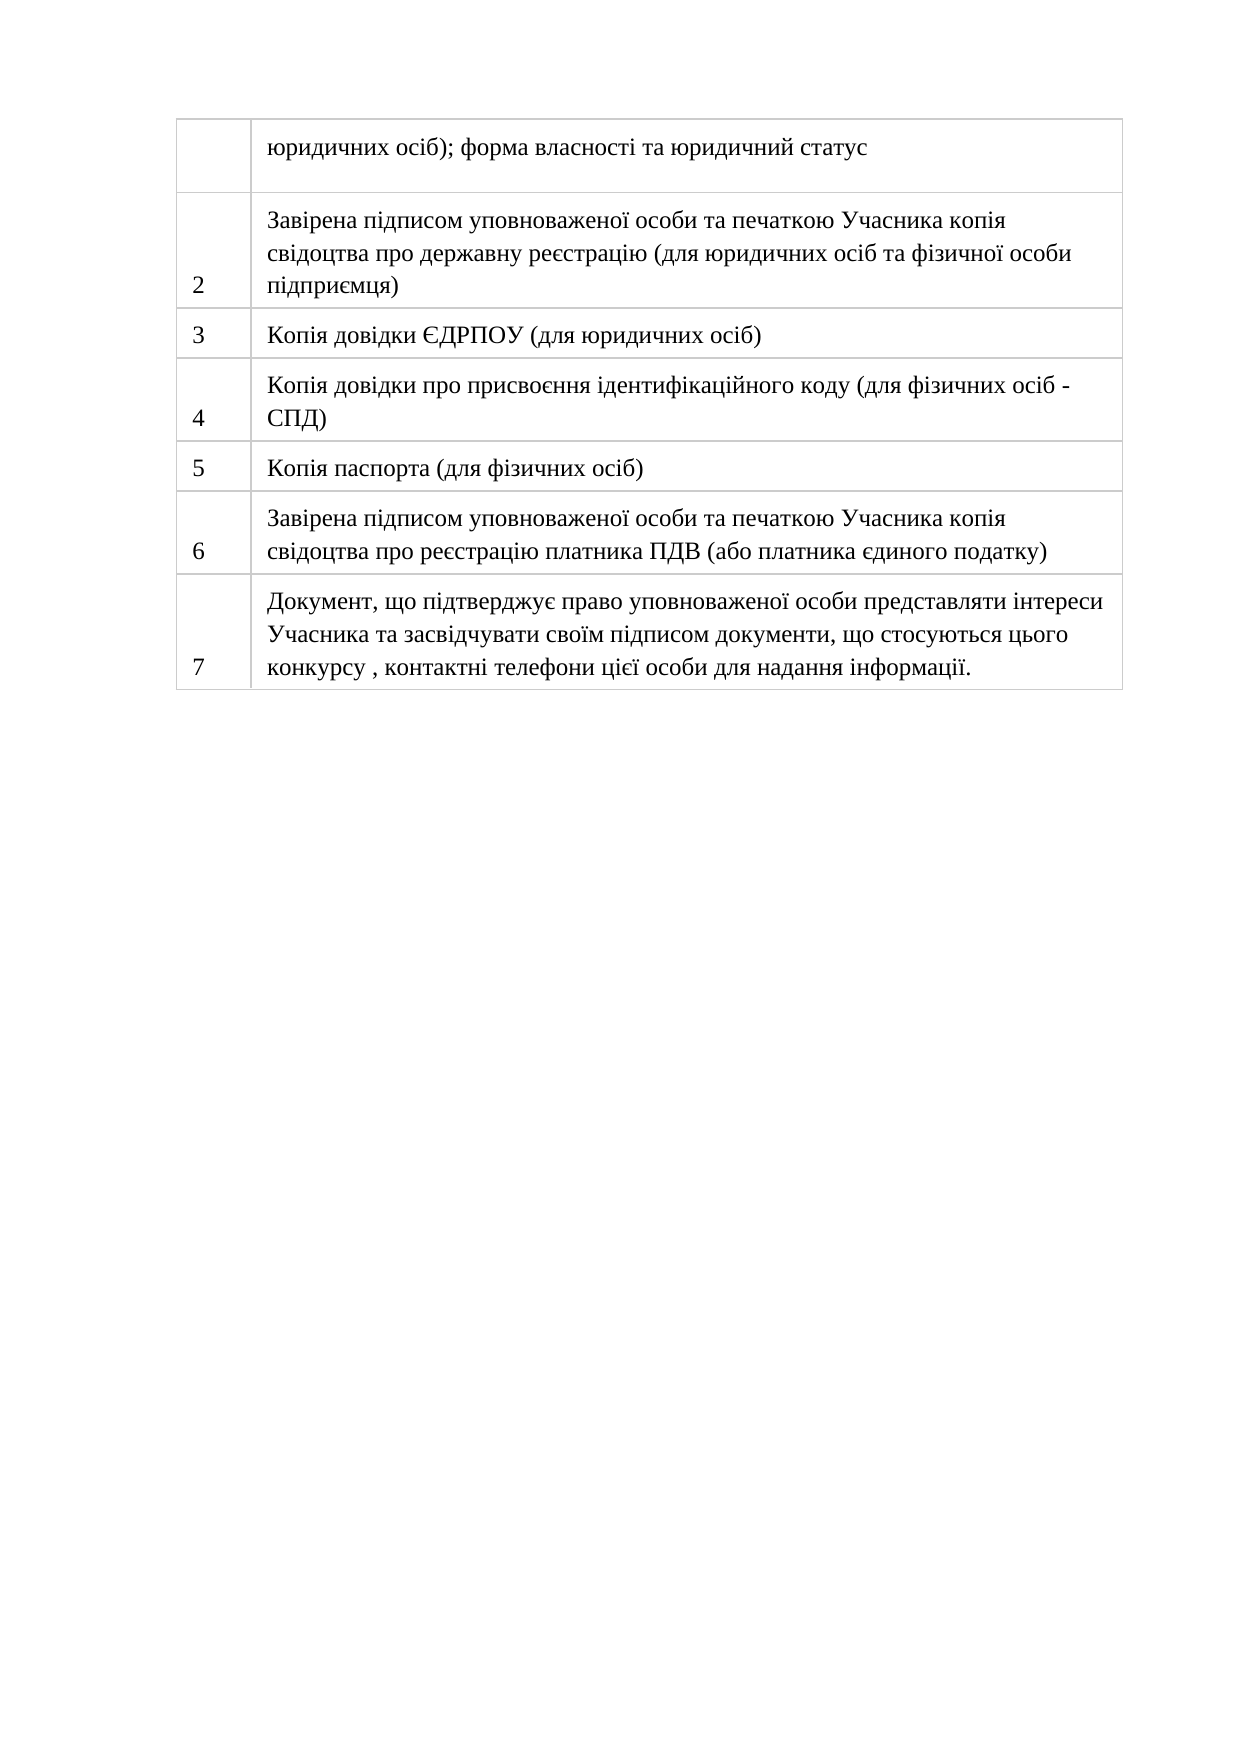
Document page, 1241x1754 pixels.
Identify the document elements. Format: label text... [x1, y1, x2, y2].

table_cell Копія паспорта (для фізичних осіб) [252, 442, 1122, 490]
table_header 1 [177, 120, 250, 192]
table_cell 7 [177, 575, 250, 688]
table_cell 3 [177, 309, 250, 357]
table_cell 2 [177, 193, 250, 307]
table_cell Копія довідки ЄДРПОУ (для юридичних осіб) [252, 309, 1122, 357]
table_cell 6 [177, 492, 250, 573]
table_cell Завірена підписом уповноваженої особи та печаткою Учасника копія свідоцтва про державну реєстрацію (для юридичних осіб та фізичної особи підприємця) [252, 193, 1122, 307]
table_cell Завірена підписом уповноваженої особи та печаткою Учасника копія свідоцтва про реєстрацію платника ПДВ (або платника єдиного податку) [252, 492, 1122, 573]
table_cell 4 [177, 359, 250, 440]
table_cell 5 [177, 442, 250, 490]
table_cell Документ, що підтверджує право уповноваженої особи представляти інтереси Учасника та засвідчувати своїм підписом документи, що стосуються цього конкурсу , контактні телефони цієї особи для надання інформації. [252, 575, 1122, 688]
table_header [252, 120, 1122, 192]
table_cell Копія довідки про присвоєння ідентифікаційного коду (для фізичних осіб -СПД) [252, 359, 1122, 440]
